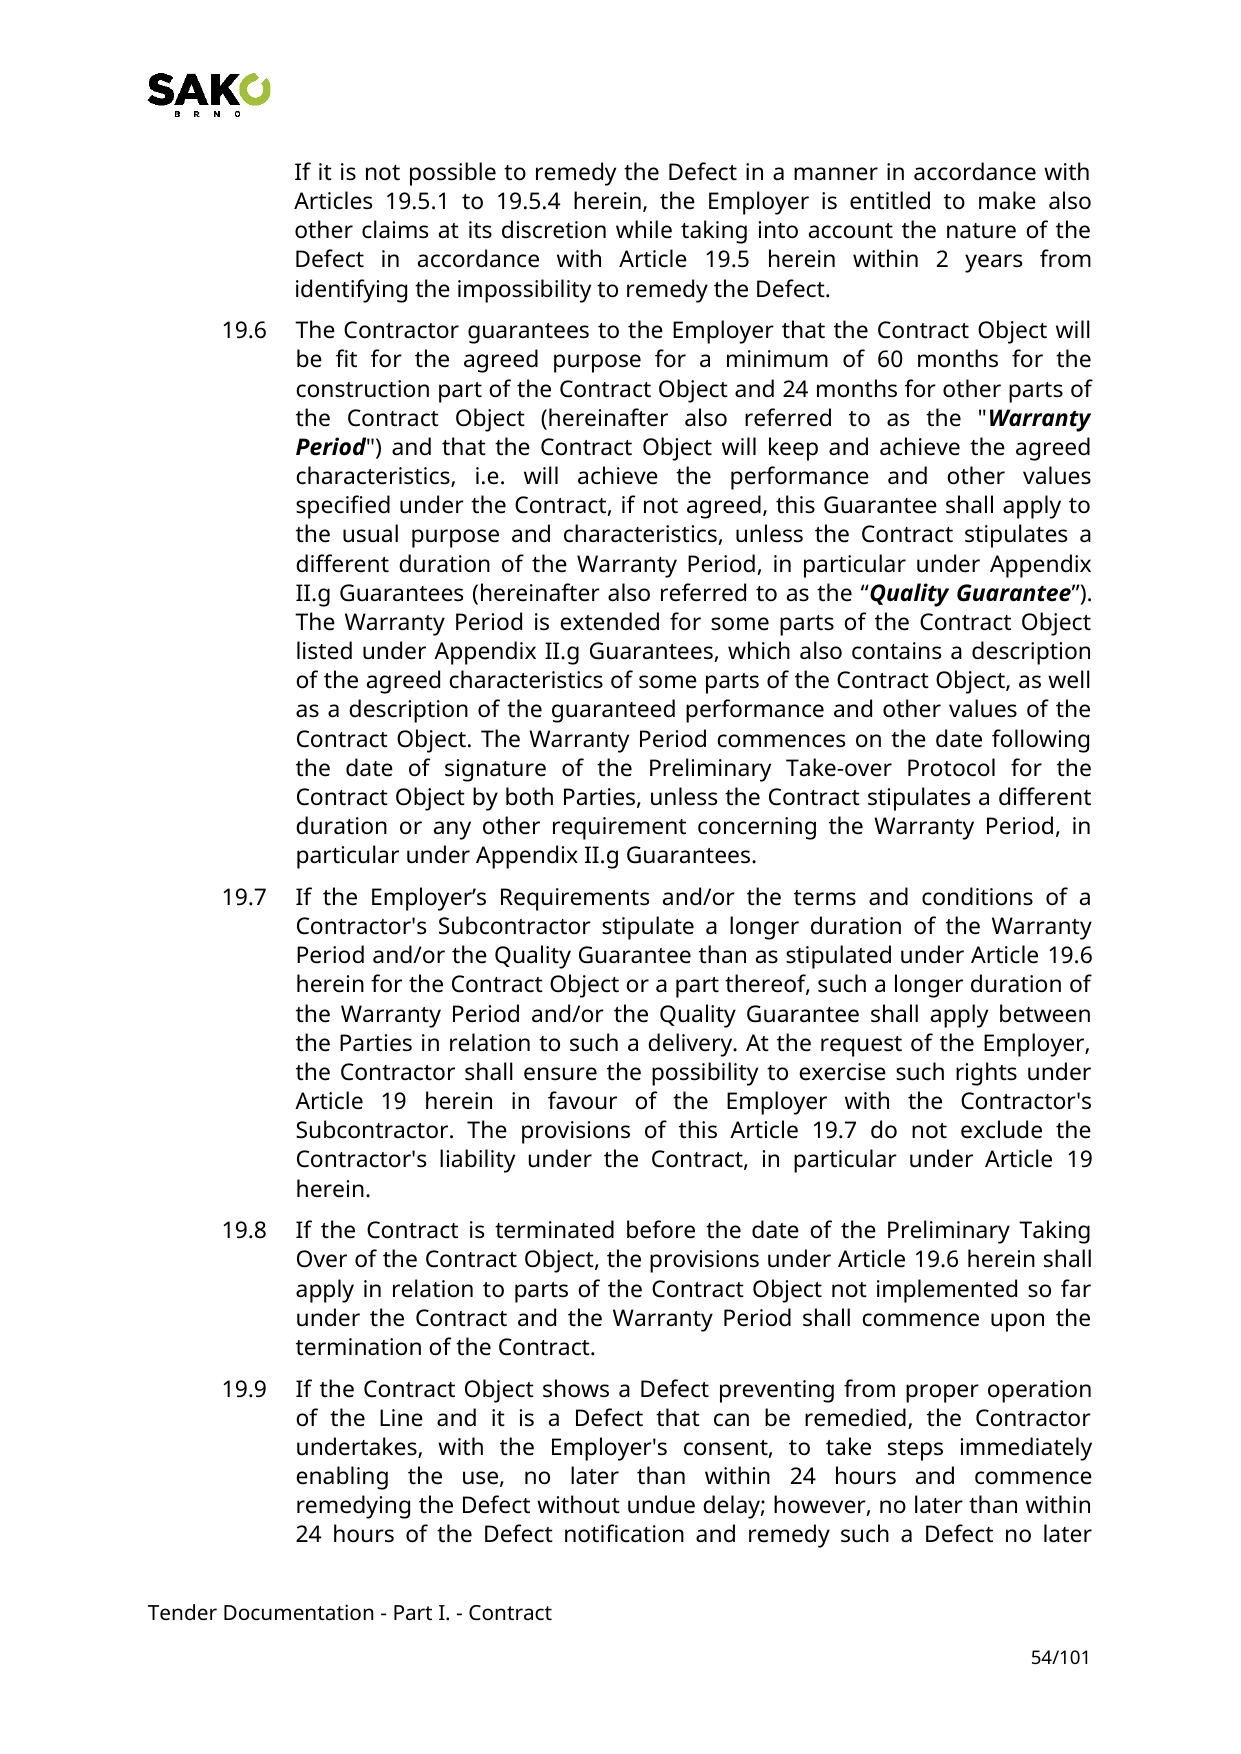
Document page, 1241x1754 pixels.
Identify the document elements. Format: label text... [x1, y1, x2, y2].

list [221, 1374, 1093, 1549]
list The Contractor guarantees to the Employer that the Contract Object will be fit for the agreed purpose for a minimum of 60 months for the construction part of the Contract Object and 24 months for other parts of the Contract Object (hereinafter also referred to as the "Warranty Period") and that the Contract Object will keep and achieve the agreed characteristics, i.e. will achieve the performance and other values specified under the Contract, if not agreed, this Guarantee shall apply to the usual purpose and characteristics, unless the Contract stipulates a different duration of the Warranty Period, in particular under Appendix II.g Guarantees (hereinafter also referred to as the “Quality Guarantee”). The Warranty Period is extended for some parts of the Contract Object listed under Appendix II.g Guarantees, which also contains a description of the agreed characteristics of some parts of the Contract Object, as well as a description of the guaranteed performance and other values of the Contract Object. The Warranty Period commences on the date following the date of signature of the Preliminary Take-over Protocol for the Contract Object by both Parties, unless the Contract stipulates a different duration or any other requirement concerning the Warranty Period, in particular under Appendix II.g Guarantees. [221, 315, 1093, 869]
picture [147, 73, 271, 117]
list If the Contract is terminated before the date of the Preliminary Taking Over of the Contract Object, the provisions under Article 19.6 herein shall apply in relation to parts of the Contract Object not implemented so far under the Contract and the Warranty Period shall commence upon the termination of the Contract. [221, 1215, 1093, 1361]
text If it is not possible to remedy the Defect in a manner in accordance with Articles 19.5.1 to 19.5.4 herein, the Employer is entitled to make also other claims at its discretion while taking into account the nature of the Defect in accordance with Article 19.5 herein within 2 years from identifying the impossibility to remedy the Defect. [294, 157, 1093, 303]
list If the Employer’s Requirements and/or the terms and conditions of a Contractor's Subcontractor stipulate a longer duration of the Warranty Period and/or the Quality Guarantee than as stipulated under Article 19.6 herein for the Contract Object or a part thereof, such a longer duration of the Warranty Period and/or the Quality Guarantee shall apply between the Parties in relation to such a delivery. At the request of the Employer, the Contractor shall ensure the possibility to exercise such rights under Article 19 herein in favour of the Employer with the Contractor's Subcontractor. The provisions of this Article 19.7 do not exclude the Contractor's liability under the Contract, in particular under Article 19 herein. [221, 882, 1093, 1203]
